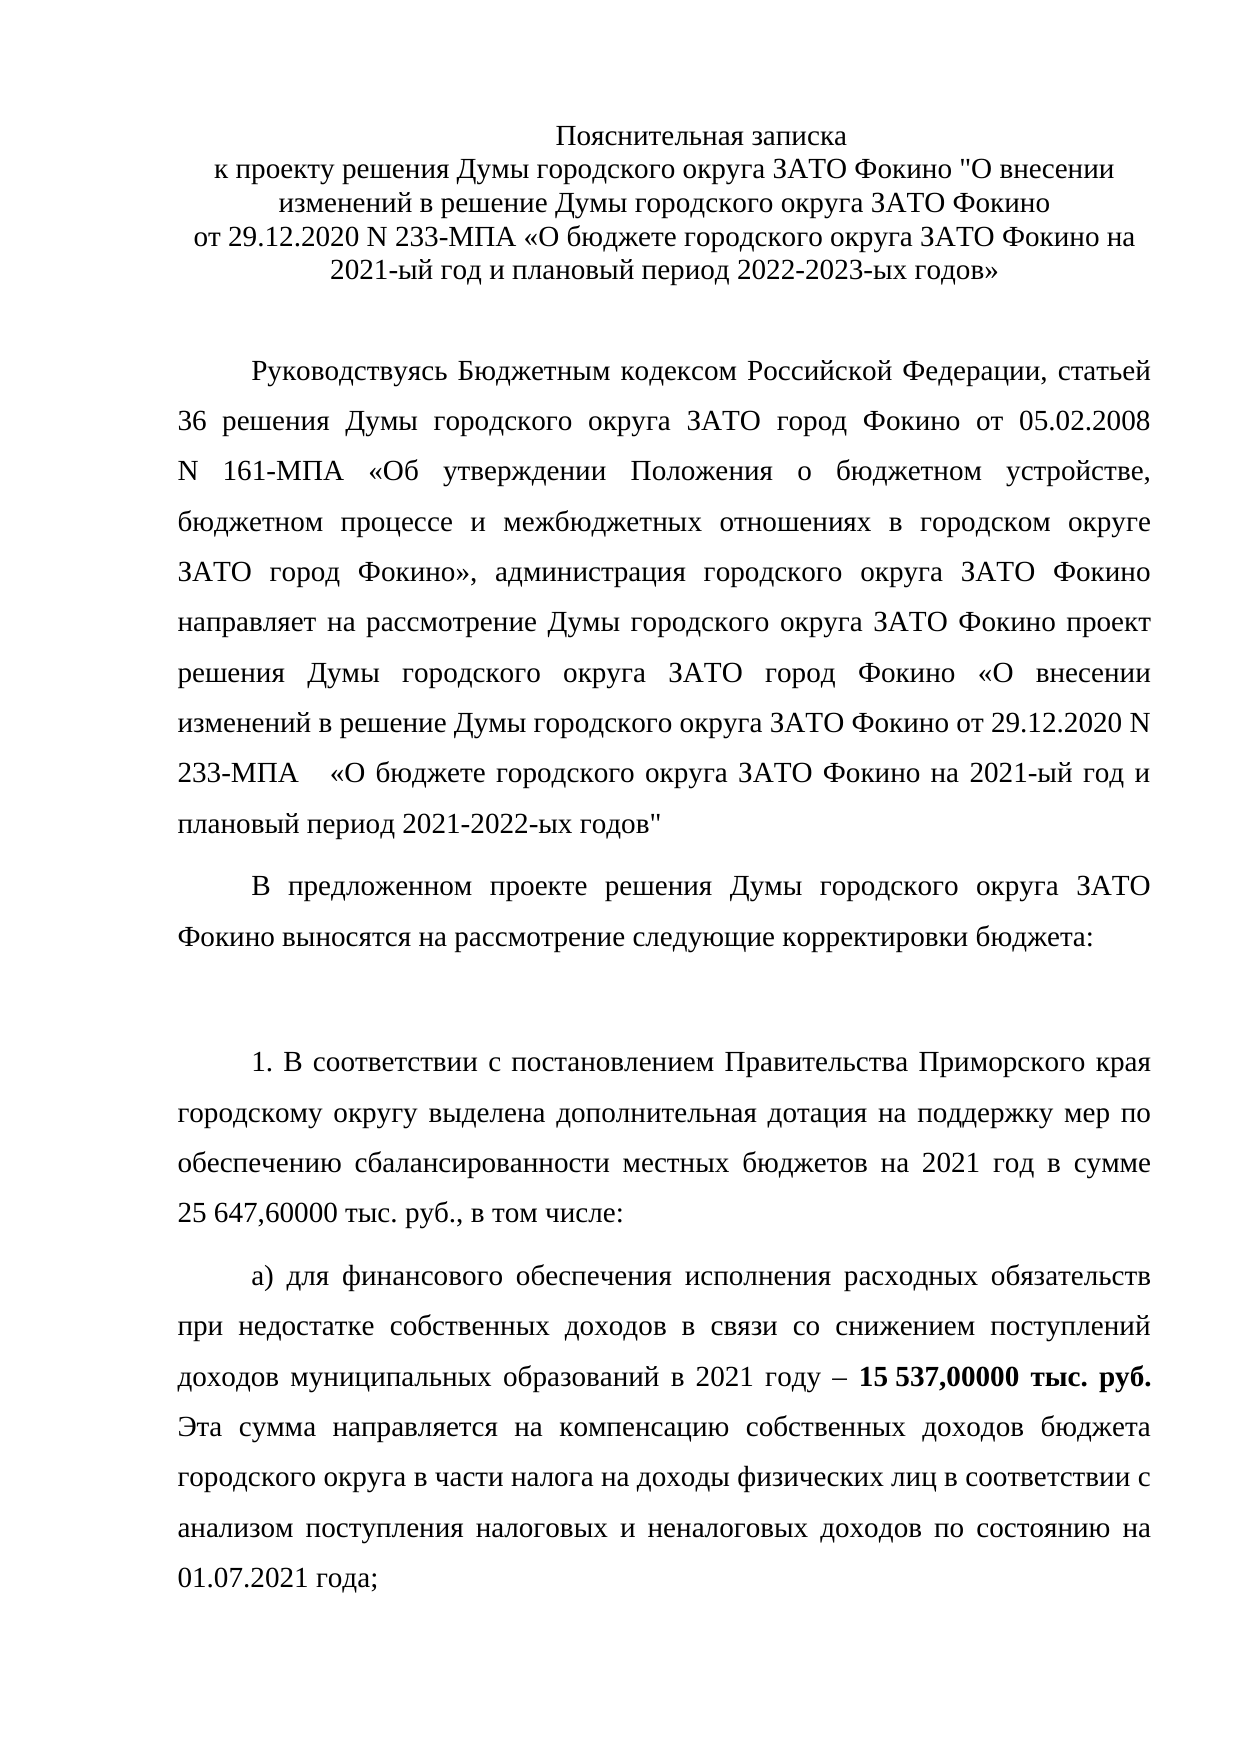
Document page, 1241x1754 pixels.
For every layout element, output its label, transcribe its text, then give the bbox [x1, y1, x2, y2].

text В предложенном проекте решения Думы городского округа ЗАТО Фокино выносятся на рассмотрение следующие корректировки бюджета: [177, 868, 1152, 952]
text к проекту решения Думы городского округа ЗАТО Фокино "О внесении изменений в решение Думы городского округа ЗАТО Фокино от 29.12.2020 N 233-МПА «О бюджете городского округа ЗАТО Фокино на 2021-ый год и плановый период 2022-2023-ых годов» [177, 152, 1152, 286]
text а) для финансового обеспечения исполнения расходных обязательств при недостатке собственных доходов в связи со снижением поступлений доходов муниципальных образований в 2021 году – 15 537,00000 тыс. руб. Эта сумма направляется на компенсацию собственных доходов бюджета городского округа в части налога на доходы физических лиц в соответствии с анализом поступления налоговых и неналоговых доходов по состоянию на 01.07.2021 года; [177, 1258, 1152, 1594]
text 1. В соответствии с постановлением Правительства Приморского края городскому округу выделена дополнительная дотация на поддержку мер по обеспечению сбалансированности местных бюджетов на 2021 год в сумме 25 647,60000 тыс. руб., в том числе: [177, 1044, 1152, 1229]
text Пояснительная записка [177, 118, 1152, 152]
text Руководствуясь Бюджетным кодексом Российской Федерации, статьей 36 решения Думы городского округа ЗАТО город Фокино от 05.02.2008 N 161-МПА «Об утверждении Положения о бюджетном устройстве, бюджетном процессе и межбюджетных отношениях в городском округе ЗАТО город Фокино», администрация городского округа ЗАТО Фокино направляет на рассмотрение Думы городского округа ЗАТО Фокино проект решения Думы городского округа ЗАТО город Фокино «О внесении изменений в решение Думы городского округа ЗАТО Фокино от 29.12.2020 N 233-МПА «О бюджете городского округа ЗАТО Фокино на 2021-ый год и плановый период 2021-2022-ых годов" [177, 353, 1152, 839]
